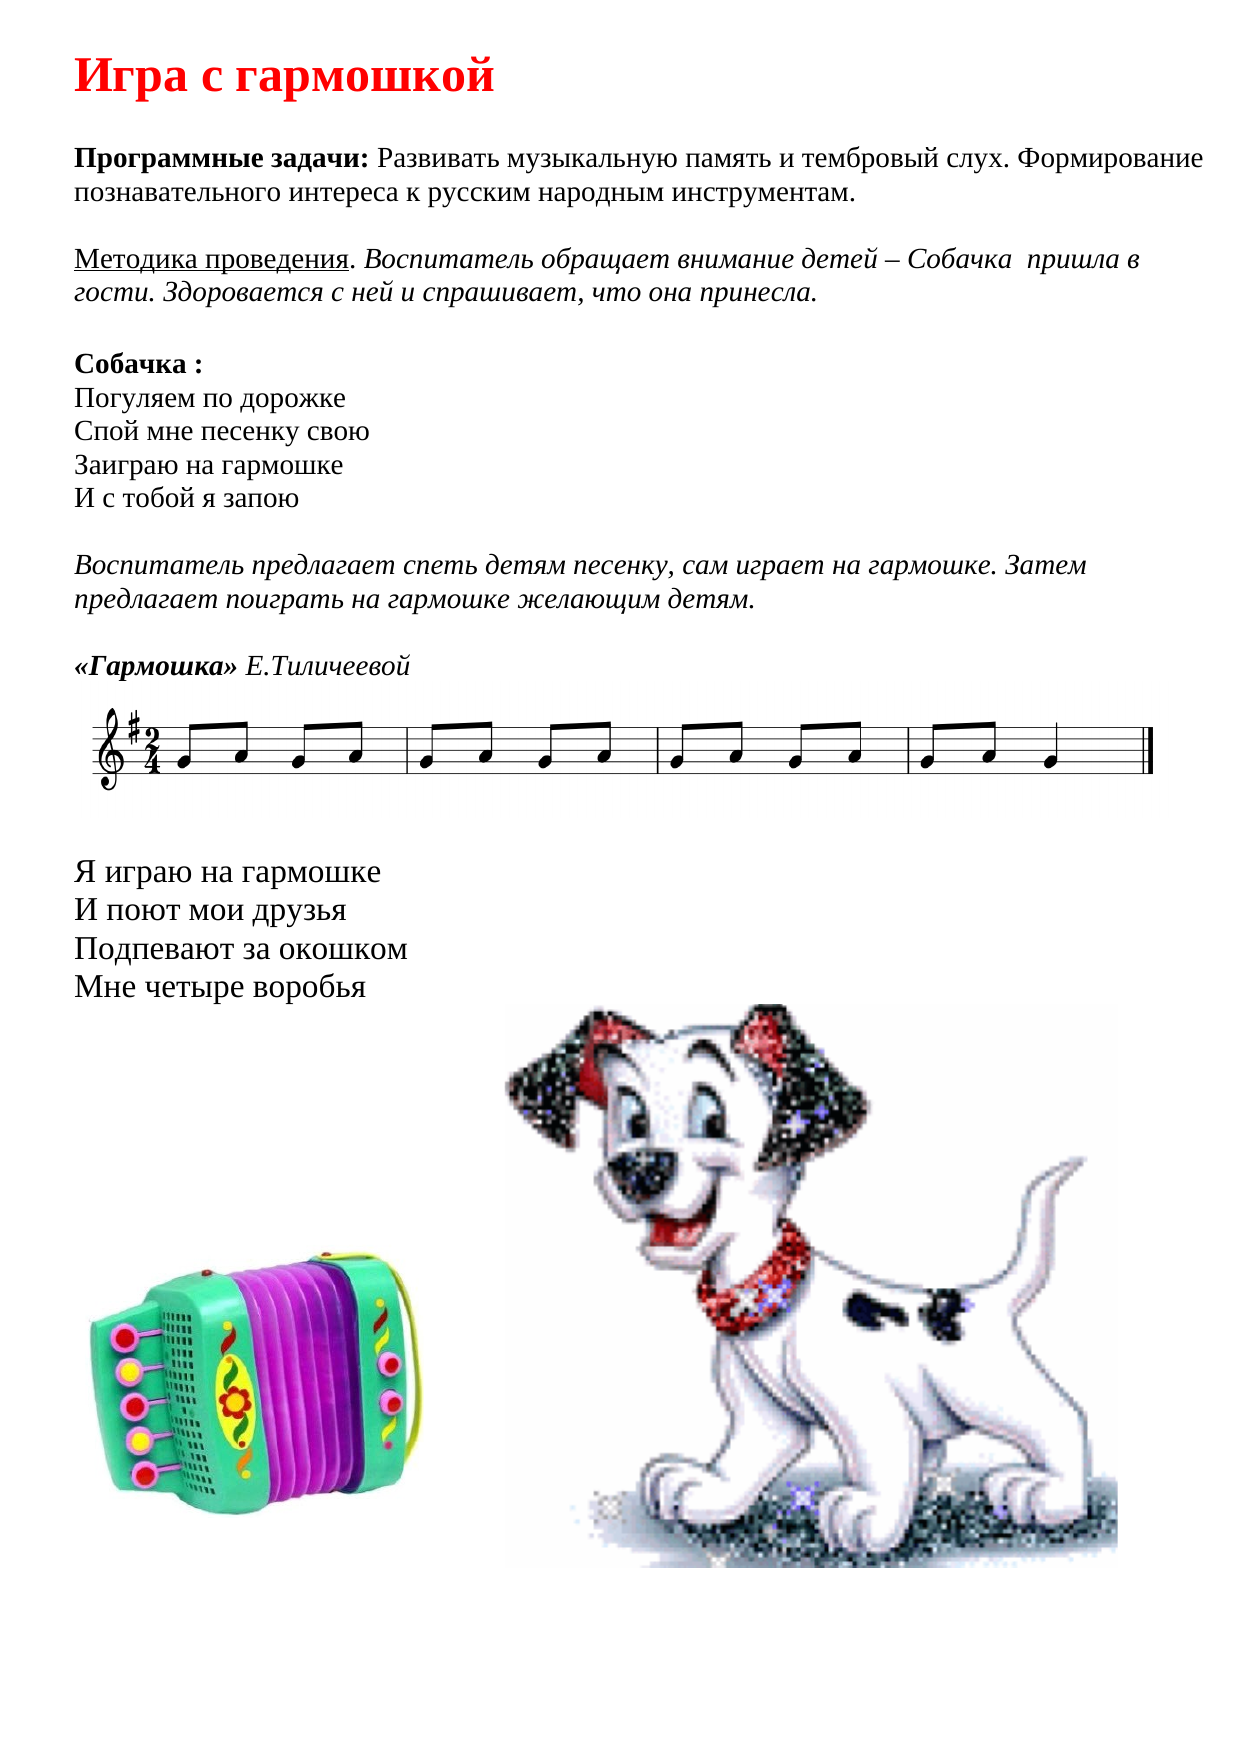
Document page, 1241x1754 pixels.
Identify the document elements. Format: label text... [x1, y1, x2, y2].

text Погуляем по дорожке [74, 380, 1226, 413]
text Игра с гармошкой [74, 44, 1226, 102]
picture [504, 1004, 1118, 1568]
text Собачка : [74, 346, 1226, 380]
text Подпевают за окошком [74, 928, 1226, 966]
text «Гармошка» Е.Тиличеевой [74, 648, 1226, 682]
text И поют мои друзья [74, 890, 1226, 928]
text И с тобой я запою [74, 480, 1226, 514]
text Я играю на гармошке [74, 851, 1226, 890]
picture [73, 681, 1177, 818]
picture [84, 1243, 424, 1518]
text Мне четыре воробья [74, 966, 1226, 1005]
text Спой мне песенку свою [74, 413, 1226, 447]
text Методика проведения. Воспитатель обращает внимание детей – Собачка пришла в гости. Здоровается с ней и спрашивает, что она принесла. [74, 241, 1226, 308]
text Воспитатель предлагает спеть детям песенку, сам играет на гармошке. Затем предлагает поиграть на гармошке желающим детям. [74, 547, 1226, 614]
text Программные задачи: Развивать музыкальную память и тембровый слух. Формирование познавательного интереса к русским народным инструментам. [74, 140, 1226, 207]
text Заиграю на гармошке [74, 447, 1226, 480]
